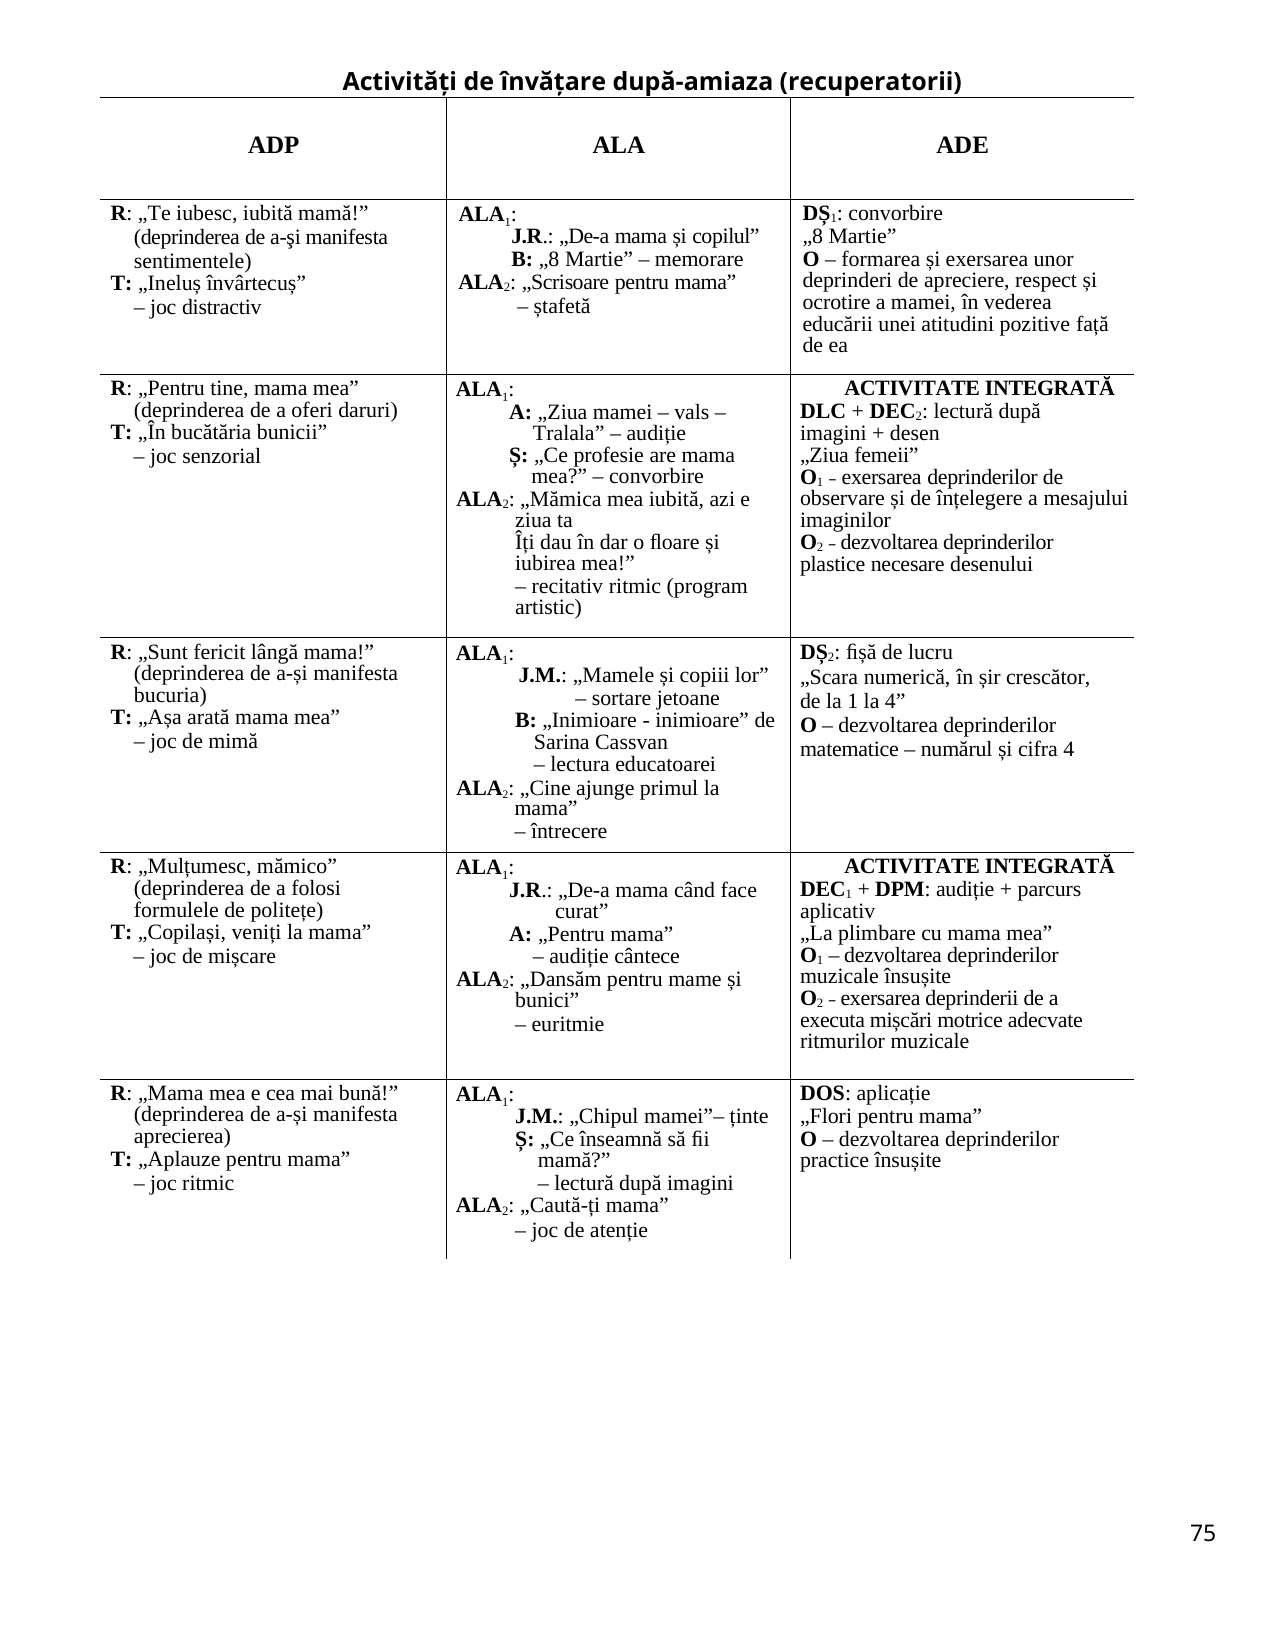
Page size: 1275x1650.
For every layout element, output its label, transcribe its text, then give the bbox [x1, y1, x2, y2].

text Activități de învățare după-amiaza (recuperatorii) [89, 63, 1216, 97]
table_cell R: „Pentru tine, mama mea” (deprinderea de a oferi daruri) T: „În bucătăria bunicii” – joc senzorial [100, 375, 446, 637]
table_cell ALA1: J.R.: „De-a mama și copilul” B: „8 Martie” – memorare ALA2: „Scrisoare pentru mama” – ștafetă [447, 200, 790, 374]
table_cell R: „Te iubesc, iubită mamă!” (deprinderea de a-şi manifesta sentimentele) T: „Ineluș învârtecuș” – joc distractiv [100, 200, 446, 374]
table_cell ALA1: J.R.: „De-a mama când face curat” A: „Pentru mama” – audiție cântece ALA2: „Dansăm pentru mame și bunici” – euritmie [447, 853, 790, 1079]
table_header ALA [447, 98, 790, 198]
table_cell ALA1: A: „Ziua mamei – vals – Tralala” – audiție Ș: „Ce profesie are mama mea?” – convorbire ALA2: „Mămica mea iubită, azi e ziua ta Îți dau în dar o ﬂoare și iubirea mea!” – recitativ ritmic (program artistic) [447, 375, 790, 637]
table_cell ACTIVITATE INTEGRATĂ DEC1 + DPM: audiție + parcurs aplicativ „La plimbare cu mama mea” O1 – dezvoltarea deprinderilor muzicale însușite O2 ˗ exersarea deprinderii de a executa mișcări motrice adecvate ritmurilor muzicale [791, 853, 1134, 1079]
table_cell ALA1: J.M.: „Mamele și copiii lor” – sortare jetoane B: „Inimioare - inimioare” de Sarina Cassvan – lectura educatoarei ALA2: „Cine ajunge primul la mama” – întrecere [447, 638, 790, 852]
table_cell R: „Mama mea e cea mai bună!” (deprinderea de a-și manifesta aprecierea) T: „Aplauze pentru mama” – joc ritmic [100, 1080, 446, 1259]
table_cell ALA1: J.M.: „Chipul mamei”– ținte Ș: „Ce înseamnă să ﬁi mamă?” – lectură după imagini ALA2: „Caută-ți mama” – joc de atenție [447, 1080, 790, 1259]
table_header ADP [100, 98, 446, 198]
table_cell DȘ1: convorbire „8 Martie” O – formarea și exersarea unor deprinderi de apreciere, respect și ocrotire a mamei, în vederea educării unei atitudini pozitive față de ea [791, 200, 1134, 374]
table_cell R: „Mulțumesc, mămico” (deprinderea de a folosi formulele de politețe) T: „Copilași, veniți la mama” – joc de mișcare [100, 853, 446, 1079]
table_header ADE [791, 98, 1134, 198]
table_cell R: „Sunt fericit lângă mama!” (deprinderea de a-și manifesta bucuria) T: „Așa arată mama mea” – joc de mimă [100, 638, 446, 852]
table_cell ACTIVITATE INTEGRATĂ DLC + DEC2: lectură după imagini + desen „Ziua femeii” O1 ˗ exersarea deprinderilor de observare și de înțelegere a mesajului imaginilor O2 ˗ dezvoltarea deprinderilor plastice necesare desenului [791, 375, 1134, 637]
table_cell DȘ2: ﬁșă de lucru „Scara numerică, în șir crescător, de la 1 la 4” O – dezvoltarea deprinderilor matematice – numărul și cifra 4 [791, 638, 1134, 852]
table_cell DOS: aplicație „Flori pentru mama” O – dezvoltarea deprinderilor practice însușite [791, 1080, 1134, 1259]
